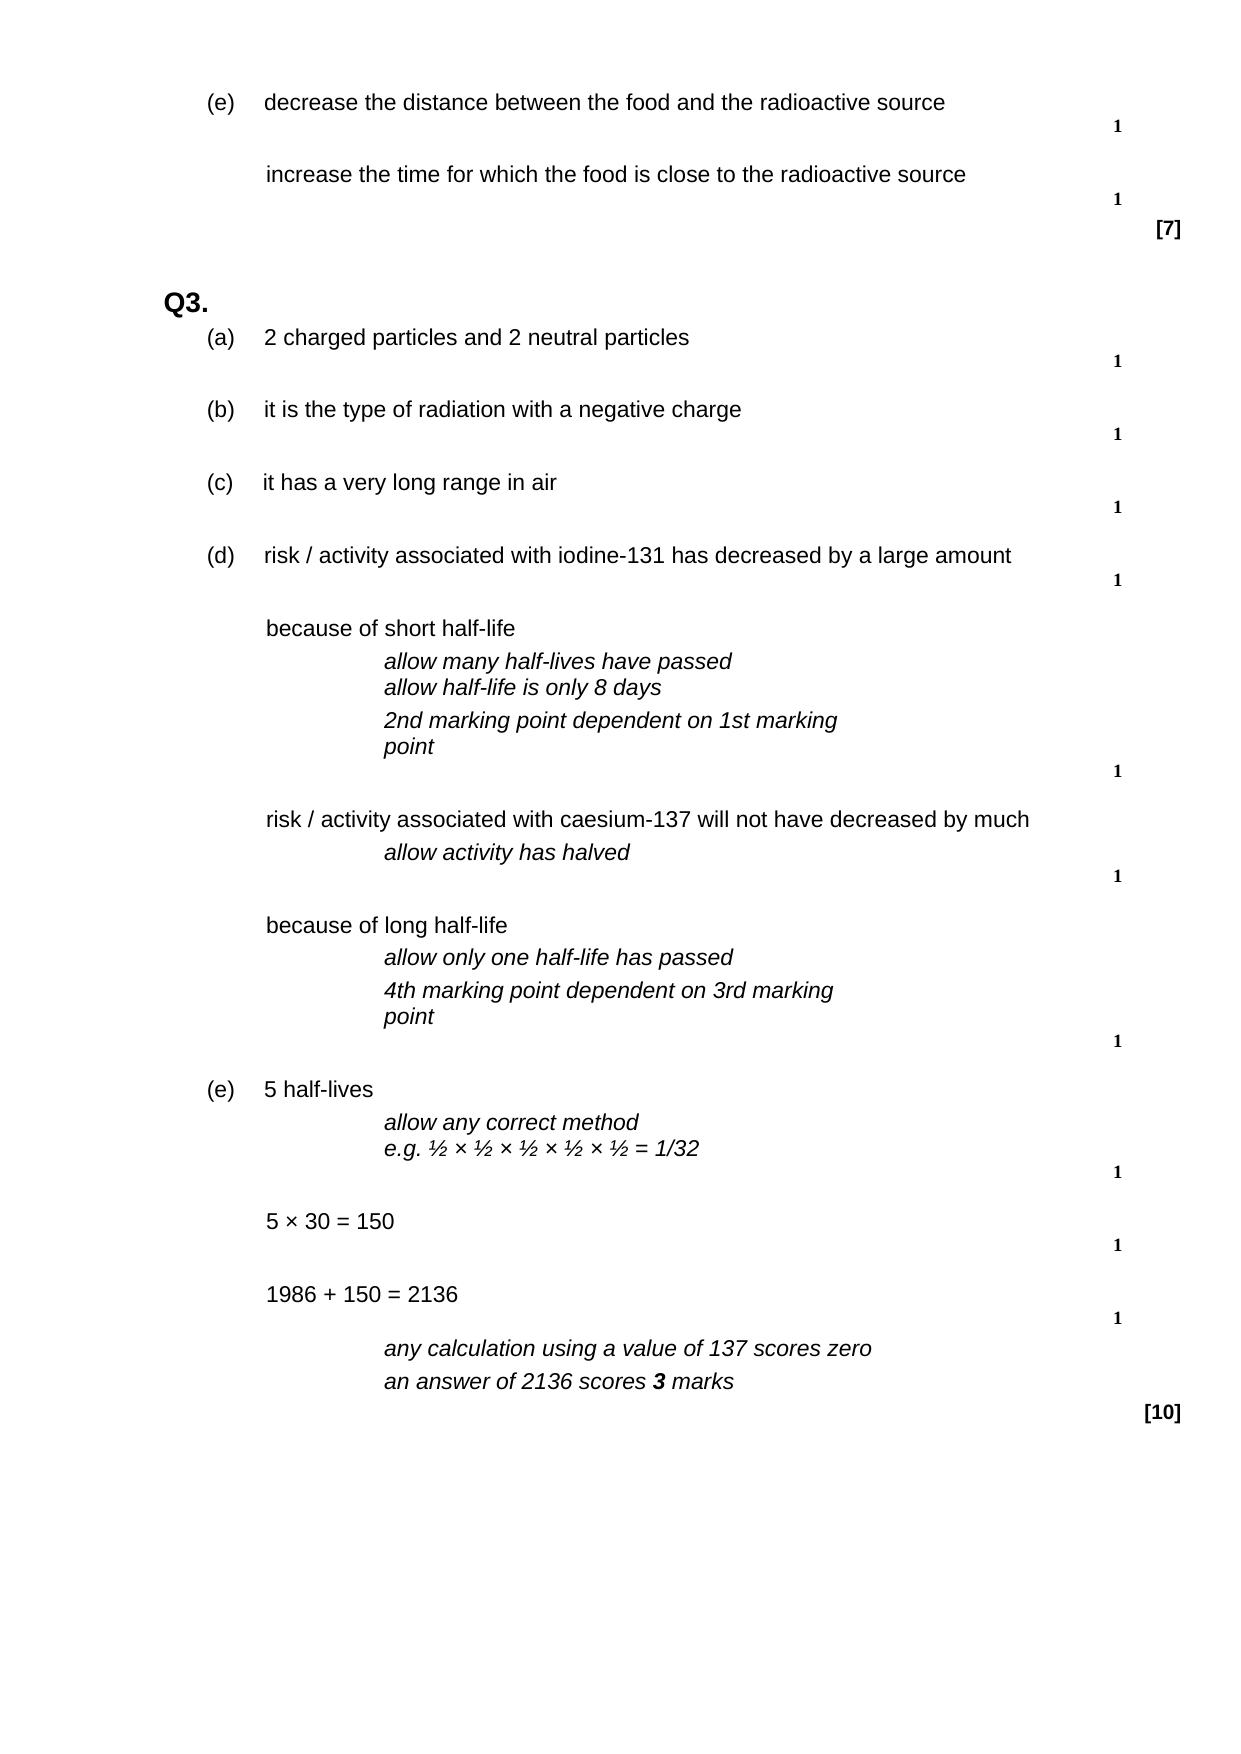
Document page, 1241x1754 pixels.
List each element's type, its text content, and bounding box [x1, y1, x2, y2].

text allow half-life is only 8 days [384, 674, 886, 701]
text allow activity has halved [384, 839, 886, 865]
text 1 [148, 1234, 1122, 1256]
text because of short half-life [266, 615, 1063, 642]
text (e) decrease the distance between the food and the radioactive source [207, 88, 1063, 115]
text an answer of 2136 scores 3 marks [384, 1368, 886, 1394]
text 5 × 30 = 150 [266, 1208, 1063, 1234]
text 1 [148, 759, 1122, 781]
text allow many half-lives have passed [384, 648, 886, 674]
text 1986 + 150 = 2136 [266, 1281, 1063, 1307]
text 2nd marking point dependent on 1st marking point [384, 707, 886, 759]
text allow only one half-life has passed [384, 944, 886, 971]
text 1 [148, 115, 1122, 136]
text 1 [148, 569, 1122, 590]
text 1 [148, 188, 1122, 209]
text 1 [148, 1307, 1122, 1329]
text e.g. ½ × ½ × ½ × ½ × ½ = 1/32 [384, 1135, 886, 1161]
text [7] [148, 216, 1181, 239]
text 1 [148, 1161, 1122, 1183]
text (b) it is the type of radiation with a negative charge [207, 396, 1063, 423]
text 1 [148, 1029, 1122, 1051]
text increase the time for which the food is close to the radioactive source [266, 161, 1063, 188]
text (a) 2 charged particles and 2 neutral particles [207, 323, 1063, 350]
text any calculation using a value of 137 scores zero [384, 1335, 886, 1361]
text allow any correct method [384, 1109, 886, 1135]
text 4th marking point dependent on 3rd marking point [384, 977, 886, 1029]
text 1 [148, 423, 1122, 444]
text 1 [148, 496, 1122, 517]
text (d) risk / activity associated with iodine-131 has decreased by a large amount [207, 542, 1063, 569]
text because of long half-life [266, 912, 1063, 938]
text 1 [148, 350, 1122, 371]
text [10] [148, 1400, 1181, 1424]
text Q3. [163, 286, 1176, 319]
text 1 [148, 865, 1122, 887]
text (e) 5 half-lives [207, 1076, 1063, 1102]
text risk / activity associated with caesium-137 will not have decreased by much [266, 806, 1063, 832]
text (c) it has a very long range in air [207, 469, 1063, 496]
